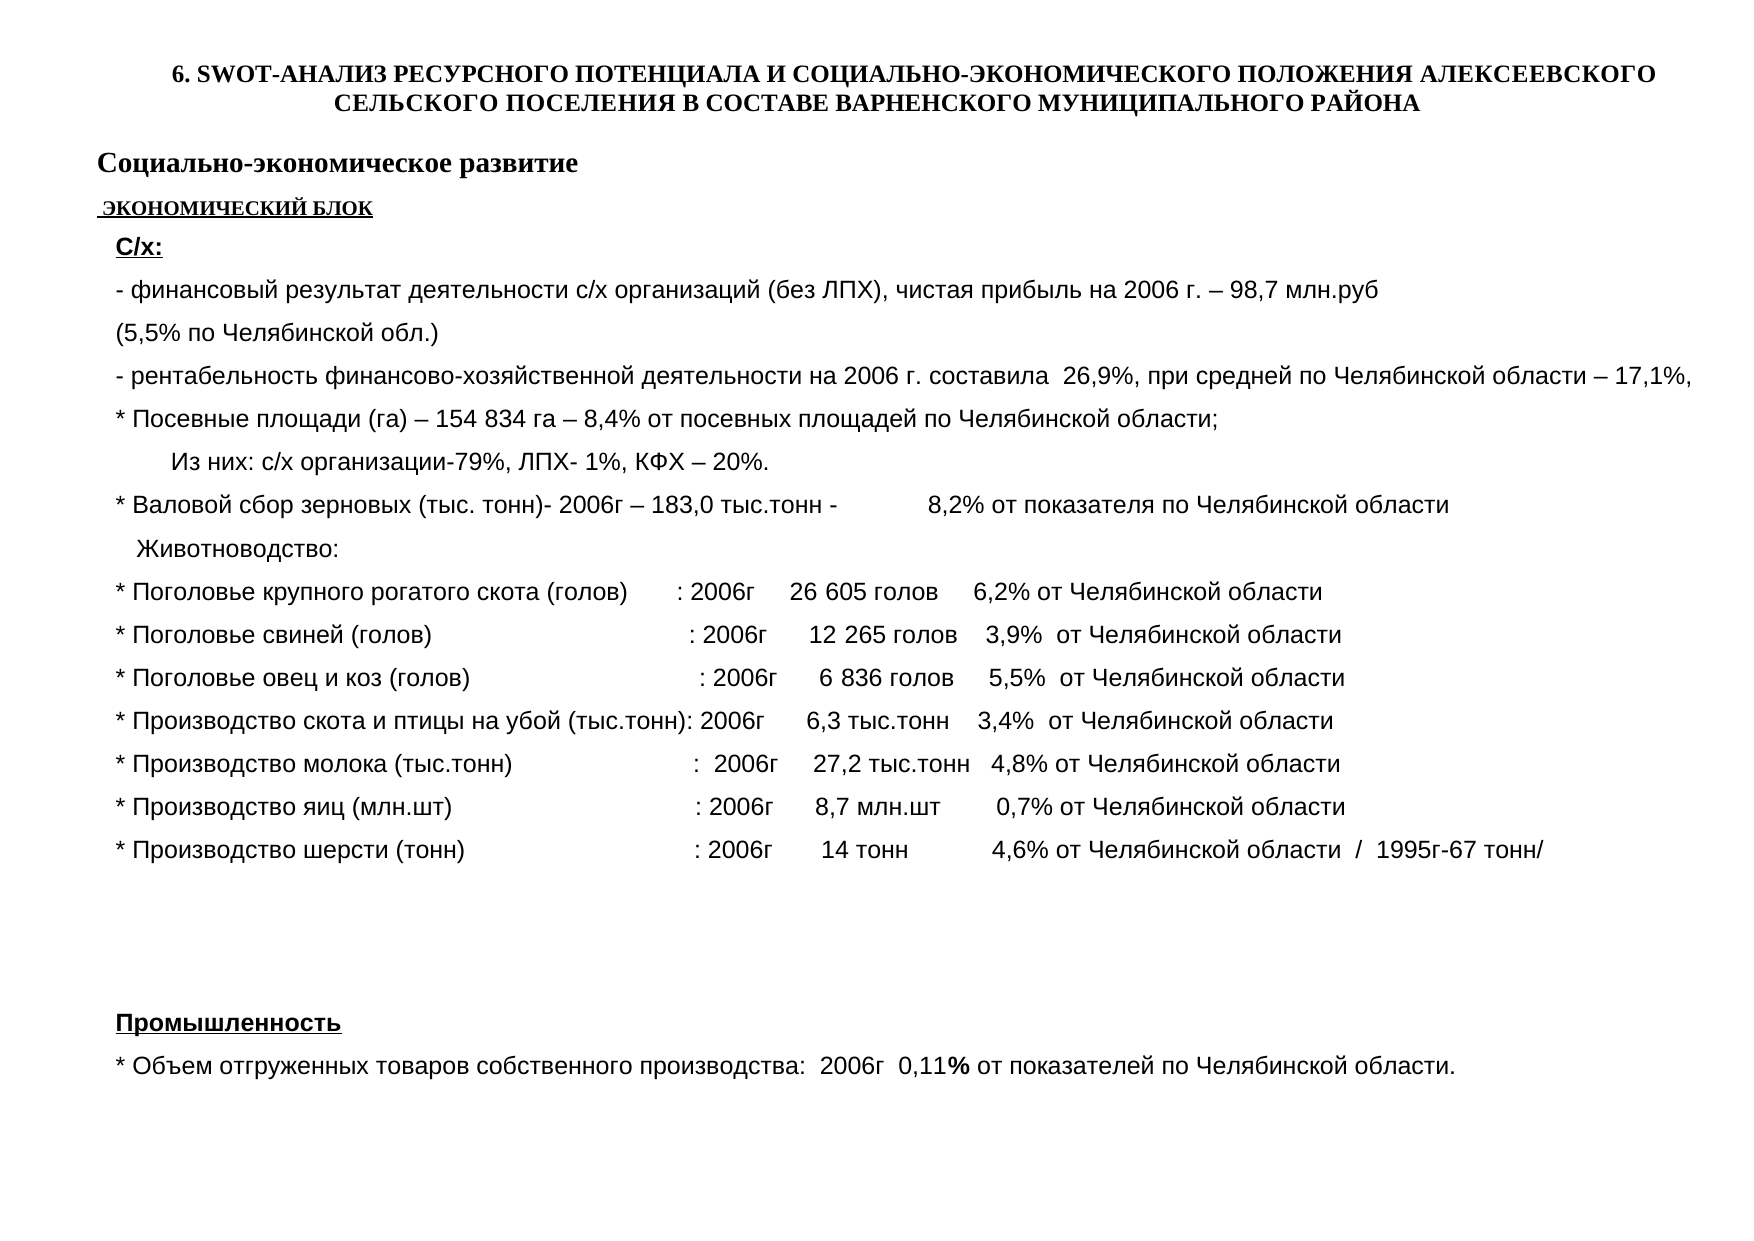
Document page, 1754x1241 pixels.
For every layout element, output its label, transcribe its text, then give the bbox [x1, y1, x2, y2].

text Социально-экономическое развитие [97, 145, 1695, 179]
text * Производство молока (тыс.тонн) : 2006г 27,2 тыс.тонн 4,8% от Челябинской области [115, 749, 1695, 778]
text ЭКОНОМИЧЕСКИЙ БЛОК [97, 196, 1695, 220]
text - финансовый результат деятельности с/х организаций (без ЛПХ), чистая прибыль на . – 98,7 млн.руб [115, 275, 1695, 303]
text Животноводство: [115, 533, 1695, 562]
text * Поголовье свиней (голов) : 2006г 12 265 голов 3,9% от Челябинской области [115, 620, 1695, 648]
text * Производство скота и птицы на убой (тыс.тонн): 2006г 6,3 тыс.тонн 3,4% от Челябинской области [115, 706, 1695, 735]
text 6. SWOT-АНАЛИЗ РЕСУРСНОГО ПОТЕНЦИАЛА И СОЦИАЛЬНО-ЭКОНОМИЧЕСКОГО ПОЛОЖЕНИЯ АЛЕКСЕЕВСКОГО СЕЛЬСКОГО ПОСЕЛЕНИЯ В СОСТАВЕ ВАРНЕНСКОГО МУНИЦИПАЛЬНОГО РАЙОНА [59, 59, 1695, 117]
text Из них: с/х организации-79%, ЛПХ- 1%, КФХ – 20%. [115, 447, 1695, 476]
text * Производство шерсти (тонн) : 2006г 14 тонн 4,6% от Челябинской области / 1995г-67 тонн/ [115, 835, 1695, 864]
text Промышленность [115, 1008, 1695, 1037]
text * Посевные площади (га) – – 8,4% от посевных площадей по Челябинской области; [115, 404, 1695, 433]
text * Поголовье овец и коз (голов) : 2006г 6 836 голов 5,5% от Челябинской области [115, 663, 1695, 692]
text - рентабельность финансово-хозяйственной деятельности на . составила 26,9%, при средней по Челябинской области – 17,1%, [115, 361, 1695, 390]
text * Объем отгруженных товаров собственного производства: 2006г 0,11% от показателей по Челябинской области. [115, 1051, 1695, 1080]
text С/х: [115, 232, 1695, 260]
text * Производство яиц (млн.шт) : 2006г 8,7 млн.шт 0,7% от Челябинской области [115, 792, 1695, 821]
text * Поголовье крупного рогатого скота (голов) : 2006г 26 605 голов 6,2% от Челябинской области [115, 577, 1695, 605]
text * Валовой сбор зерновых (тыс. тонн)- 2006г – 183,0 тыс.тонн - 8,2% от показателя по Челябинской области [115, 490, 1695, 519]
text (5,5% по Челябинской обл.) [115, 318, 1695, 347]
